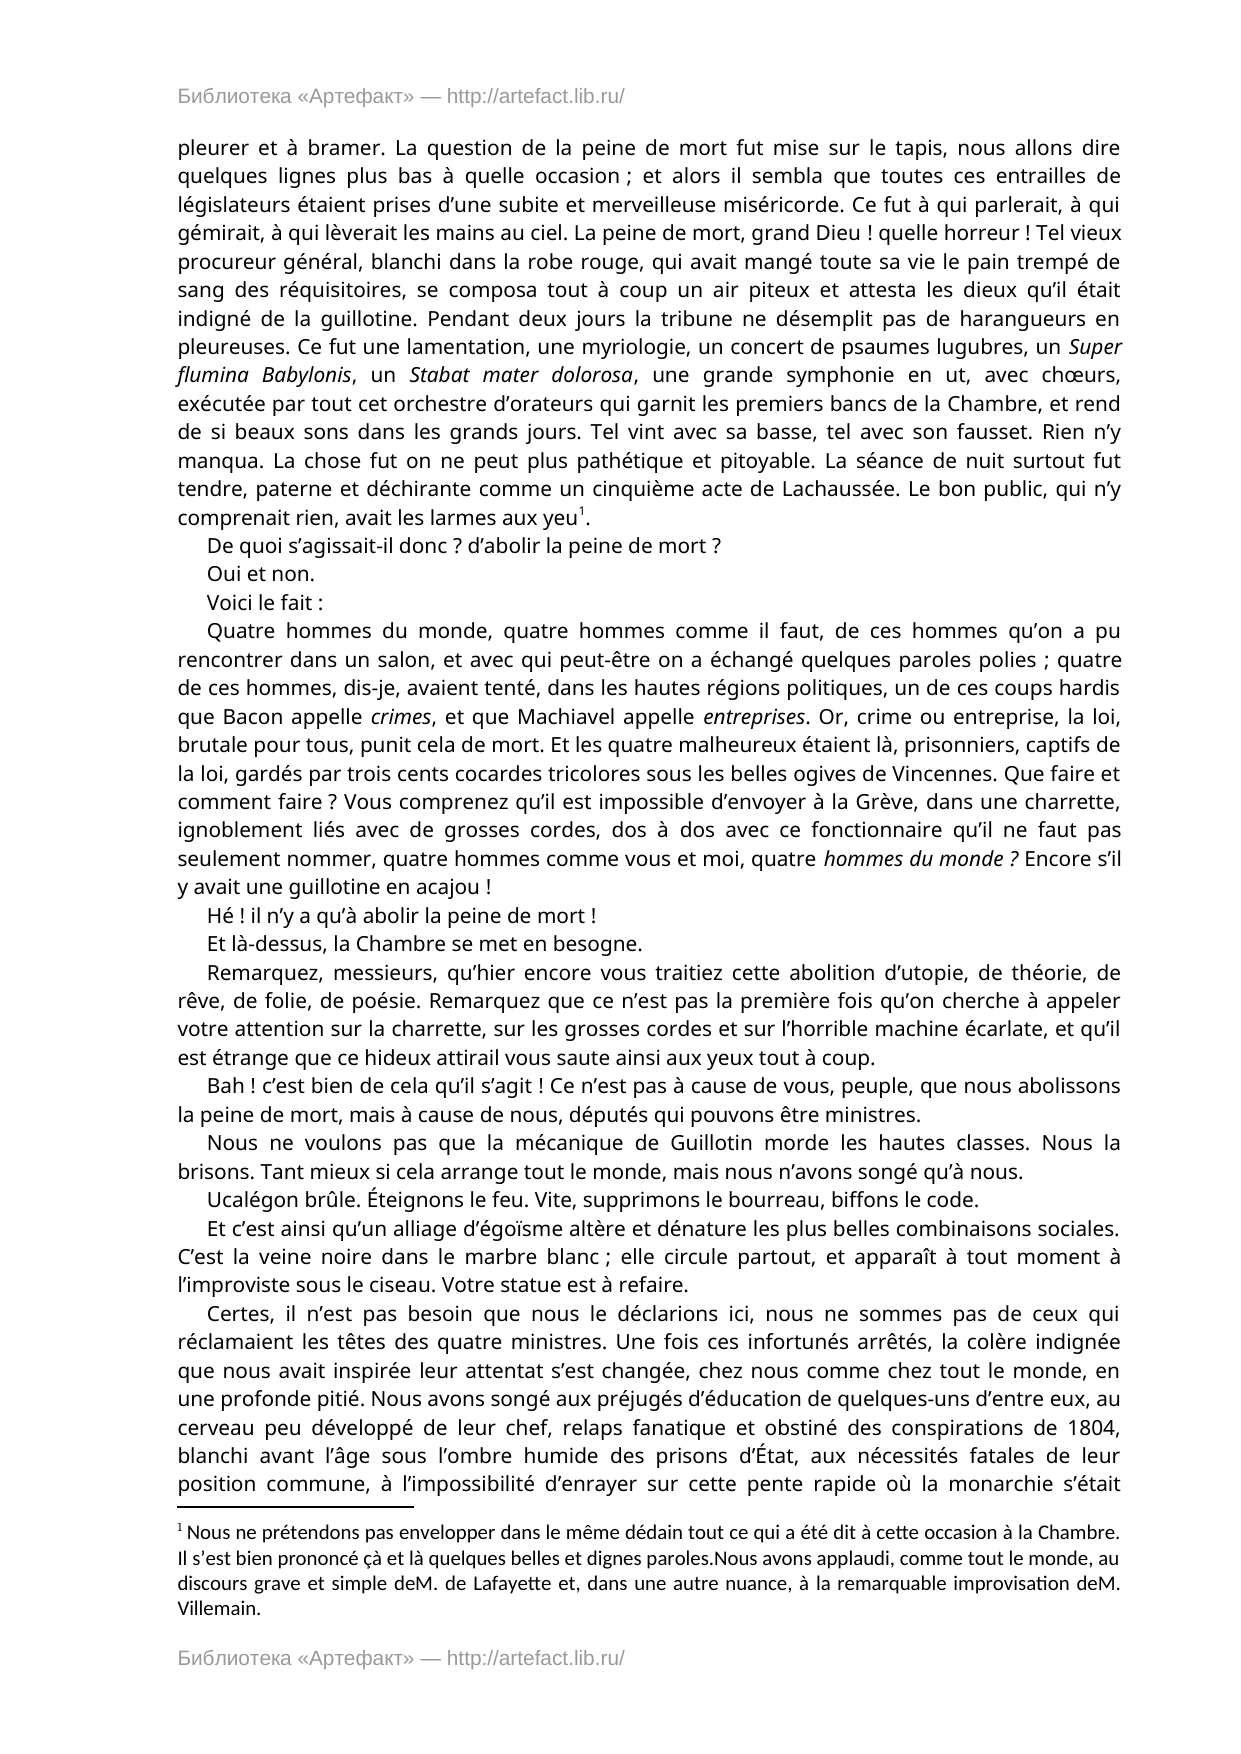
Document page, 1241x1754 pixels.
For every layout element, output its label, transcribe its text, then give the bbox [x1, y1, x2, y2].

text De quoi s’agissait-il donc ? d’abolir la peine de mort ? [177, 531, 1122, 559]
text Oui et non. [177, 559, 1122, 588]
text Et là-dessus, la Chambre se met en besogne. [177, 929, 1122, 958]
text Hé ! il n’y a qu’à abolir la peine de mort ! [177, 901, 1122, 929]
text Voici le fait : [177, 588, 1122, 616]
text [177, 1299, 1122, 1498]
text Et c’est ainsi qu’un alliage d’égoïsme altère et dénature les plus belles combinaisons sociales. C’est la veine noire dans le marbre blanc ; elle circule partout, et apparaît à tout moment à l’improviste sous le ciseau. Votre statue est à refaire. [177, 1214, 1122, 1299]
text Remarquez, messieurs, qu’hier encore vous traitiez cette abolition d’utopie, de théorie, de rêve, de folie, de poésie. Remarquez que ce n’est pas la première fois qu’on cherche à appeler votre attention sur la charrette, sur les grosses cordes et sur l’horrible machine écarlate, et qu’il est étrange que ce hideux attirail vous saute ainsi aux yeux tout à coup. [177, 958, 1122, 1071]
text Bah ! c’est bien de cela qu’il s’agit ! Ce n’est pas à cause de vous, peuple, que nous abolissons la peine de mort, mais à cause de nous, députés qui pouvons être ministres. [177, 1071, 1122, 1128]
text Quatre hommes du monde, quatre hommes comme il faut, de ces hommes qu’on a pu rencontrer dans un salon, et avec qui peut-être on a échangé quelques paroles polies ; quatre de ces hommes, dis-je, avaient tenté, dans les hautes régions politiques, un de ces coups hardis que Bacon appelle crimes, et que Machiavel appelle entreprises. Or, crime ou entreprise, la loi, brutale pour tous, punit cela de mort. Et les quatre malheureux étaient là, prisonniers, captifs de la loi, gardés par trois cents cocardes tricolores sous les belles ogives de Vincennes. Que faire et comment faire ? Vous comprenez qu’il est impossible d’envoyer à la Grève, dans une charrette, ignoblement liés avec de grosses cordes, dos à dos avec ce fonctionnaire qu’il ne faut pas seulement nommer, quatre hommes comme vous et moi, quatre hommes du monde ? Encore s’il y avait une guillotine en acajou ! [177, 616, 1122, 901]
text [177, 133, 1122, 531]
text Ucalégon brûle. Éteignons le feu. Vite, supprimons le bourreau, biffons le code. [177, 1185, 1122, 1214]
text Nous ne voulons pas que la mécanique de Guillotin morde les hautes classes. Nous la brisons. Tant mieux si cela arrange tout le monde, mais nous n’avons songé qu’à nous. [177, 1128, 1122, 1185]
